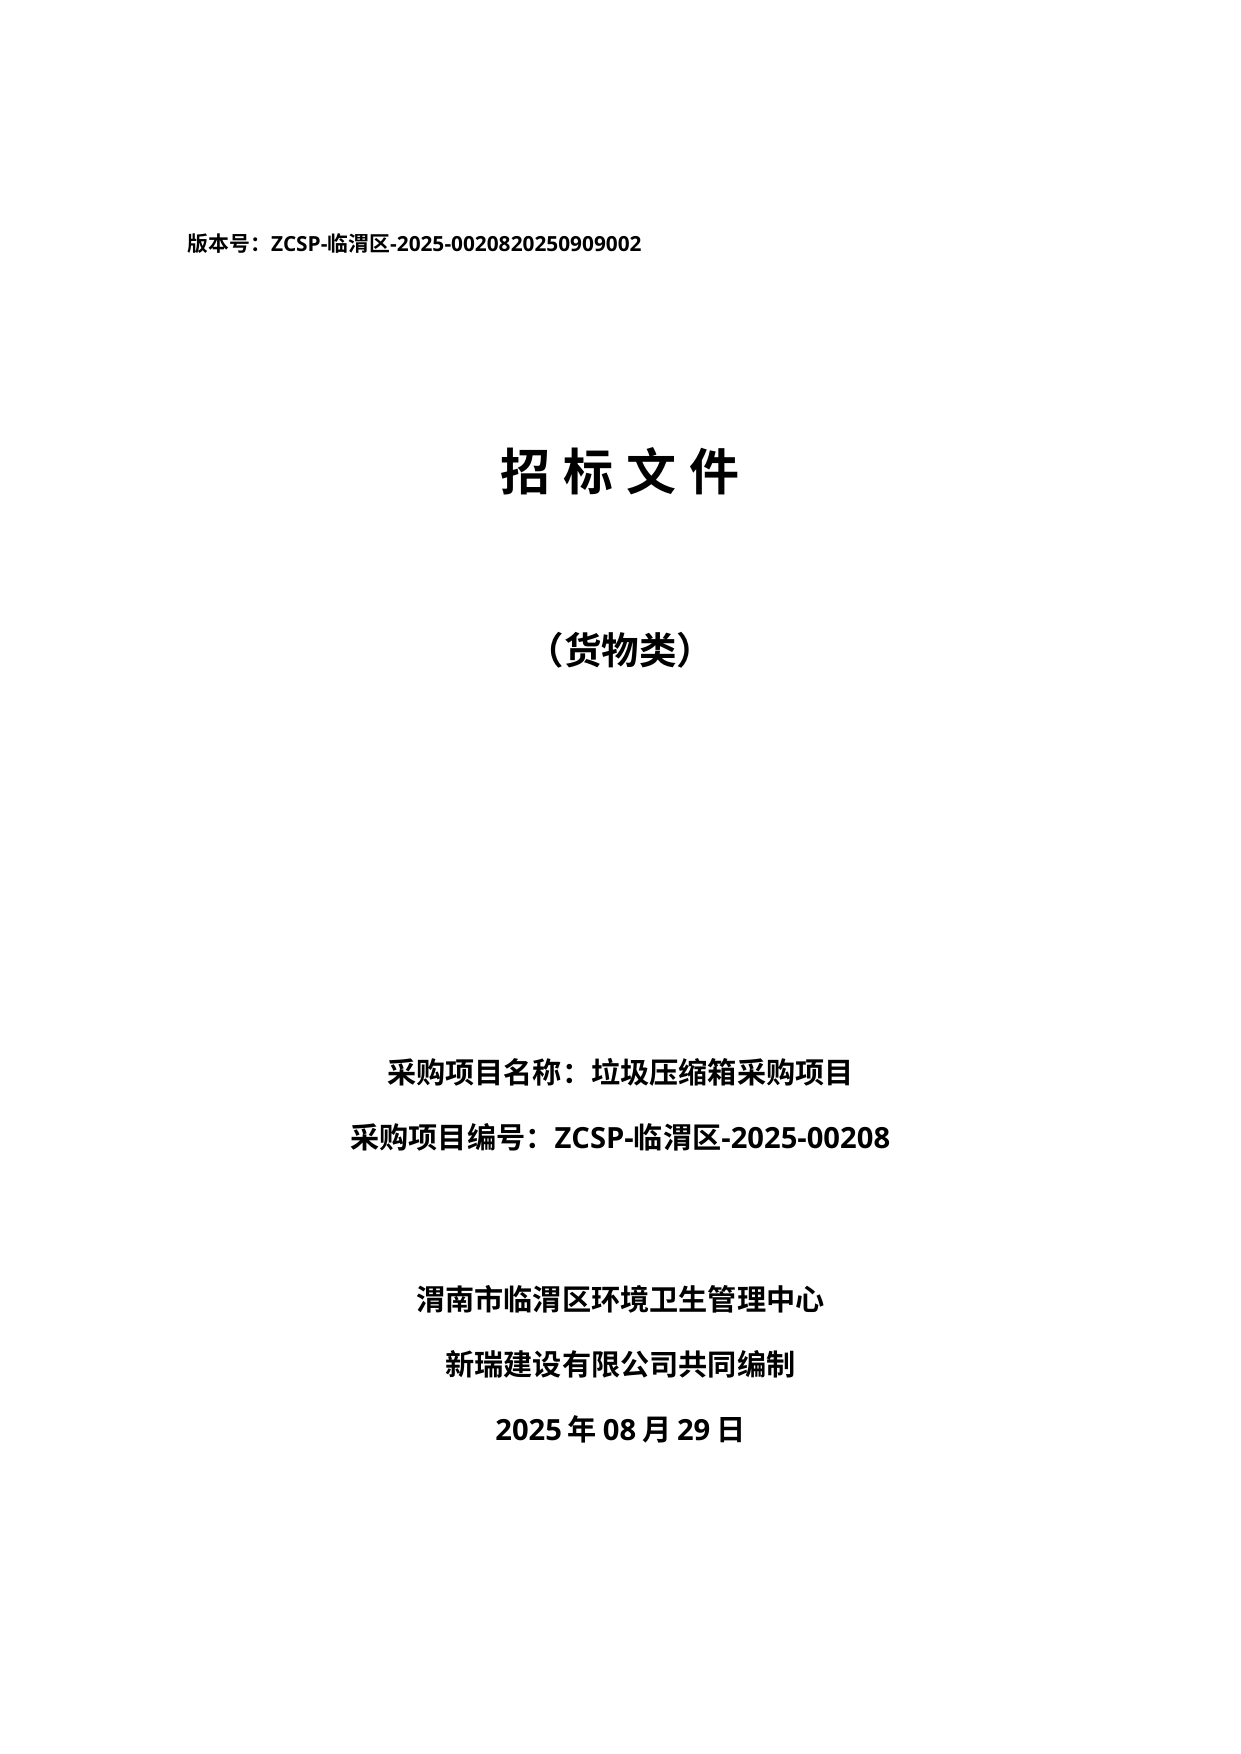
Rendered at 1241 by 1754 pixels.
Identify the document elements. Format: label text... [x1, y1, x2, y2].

text （货物类） [187, 617, 1053, 1039]
text 招 标 文 件 [187, 422, 1053, 617]
text 新瑞建设有限公司共同编制 [187, 1332, 1053, 1397]
text 采购项目编号：ZCSP-临渭区-2025-00208 [187, 1104, 1053, 1267]
text 版本号：ZCSP-临渭区-2025-0020820250909002 [187, 227, 1053, 422]
text 渭南市临渭区环境卫生管理中心 [187, 1267, 1053, 1332]
text 2025年08月29日 [187, 1397, 1053, 1462]
text 采购项目名称：垃圾压缩箱采购项目 [187, 1039, 1053, 1104]
